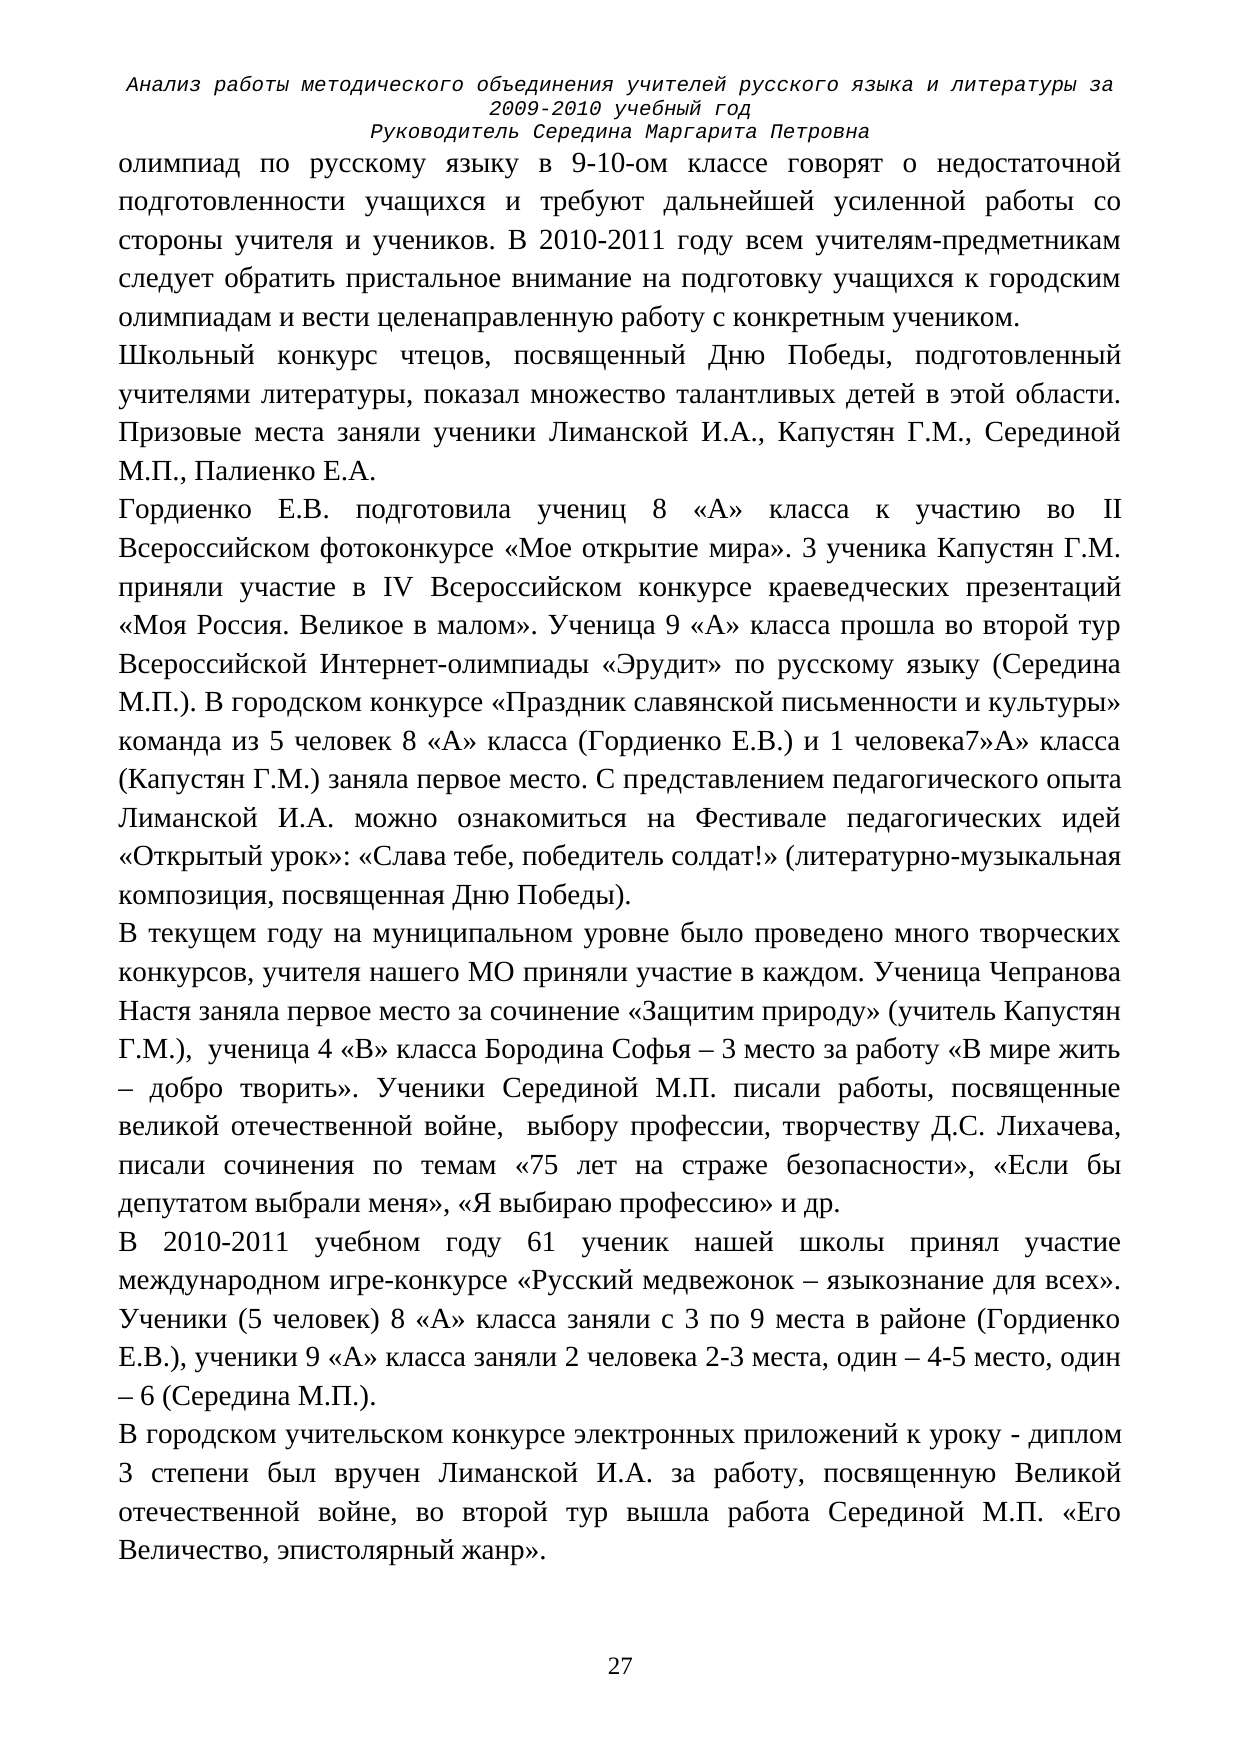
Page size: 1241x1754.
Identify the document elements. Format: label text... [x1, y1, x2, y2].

text Школьный конкурс чтецов, посвященный Дню Победы, подготовленный учителями литературы, показал множество талантливых детей в этой области. Призовые места заняли ученики Лиманской И.А., Капустян Г.М., Серединой М.П., Палиенко Е.А. [118, 337, 1122, 487]
text В городском учительском конкурсе электронных приложений к уроку - диплом 3 степени был вручен Лиманской И.А. за работу, посвященную Великой отечественной войне, во второй тур вышла работа Серединой М.П. «Его Величество, эпистолярный жанр». [118, 1417, 1122, 1566]
text Гордиенко Е.В. подготовила учениц 8 «А» класса к участию во II Всероссийском фотоконкурсе «Мое открытие мира». 3 ученика Капустян Г.М. приняли участие в IV Всероссийском конкурсе краеведческих презентаций «Моя Россия. Великое в малом». Ученица 9 «А» класса прошла во второй тур Всероссийской Интернет-олимпиады «Эрудит» по русскому языку (Середина М.П.). В городском конкурсе «Праздник славянской письменности и культуры» команда из 5 человек 8 «А» класса (Гордиенко Е.В.) и 1 человека7»А» класса (Капустян Г.М.) заняла первое место. С представлением педагогического опыта Лиманской И.А. можно ознакомиться на Фестивале педагогических идей «Открытый урок»: «Слава тебе, победитель солдат!» (литературно-музыкальная композиция, посвященная Дню Победы). [118, 492, 1122, 911]
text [118, 145, 1122, 332]
text В 2010-2011 учебном году 61 ученик нашей школы принял участие международном игре-конкурсе «Русский медвежонок – языкознание для всех». Ученики (5 человек) 8 «А» класса заняли с 3 по 9 места в районе (Гордиенко Е.В.), ученики 9 «А» класса заняли 2 человека 2-3 места, один – 4-5 место, один – 6 (Середина М.П.). [118, 1224, 1122, 1412]
text В текущем году на муниципальном уровне было проведено много творческих конкурсов, учителя нашего МО приняли участие в каждом. Ученица Чепранова Настя заняла первое место за сочинение «Защитим природу» (учитель Капустян Г.М.), ученица 4 «В» класса Бородина Софья – 3 место за работу «В мире жить – добро творить». Ученики Серединой М.П. писали работы, посвященные великой отечественной войне, выбору профессии, творчеству Д.С. Лихачева, писали сочинения по темам «75 лет на страже безопасности», «Если бы депутатом выбрали меня», «Я выбираю профессию» и др. [118, 916, 1122, 1219]
